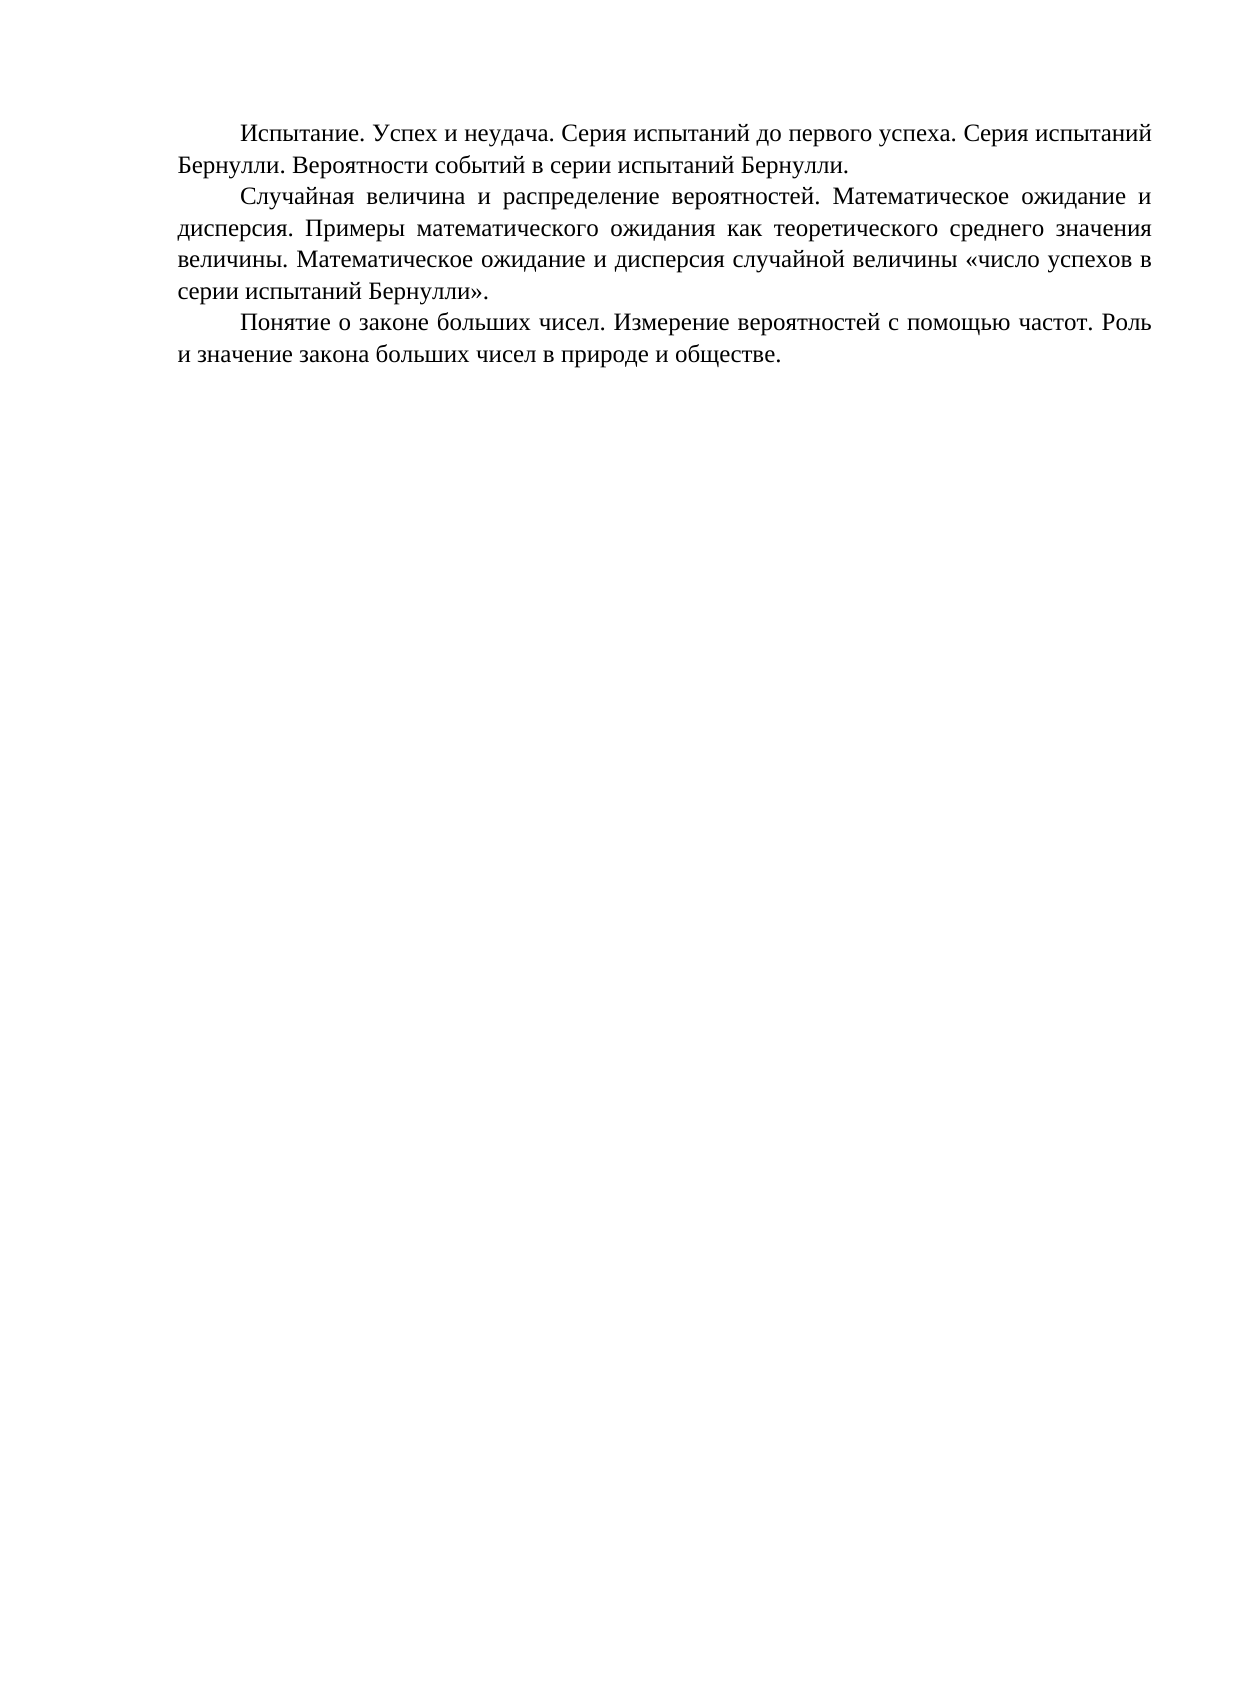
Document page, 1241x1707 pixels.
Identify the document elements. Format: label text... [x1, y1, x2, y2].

text Понятие о законе больших чисел. Измерение вероятностей с помощью частот. Роль и значение закона больших чисел в природе и обществе. [177, 307, 1152, 368]
text Случайная величина и распределение вероятностей. Математическое ожидание и дисперсия. Примеры математического ожидания как теоретического среднего значения величины. Математическое ожидание и дисперсия случайной величины «число успехов в серии испытаний Бернулли». [177, 181, 1152, 305]
text Испытание. Успех и неудача. Серия испытаний до первого успеха. Серия испытаний Бернулли. Вероятности событий в серии испытаний Бернулли. [177, 118, 1152, 178]
